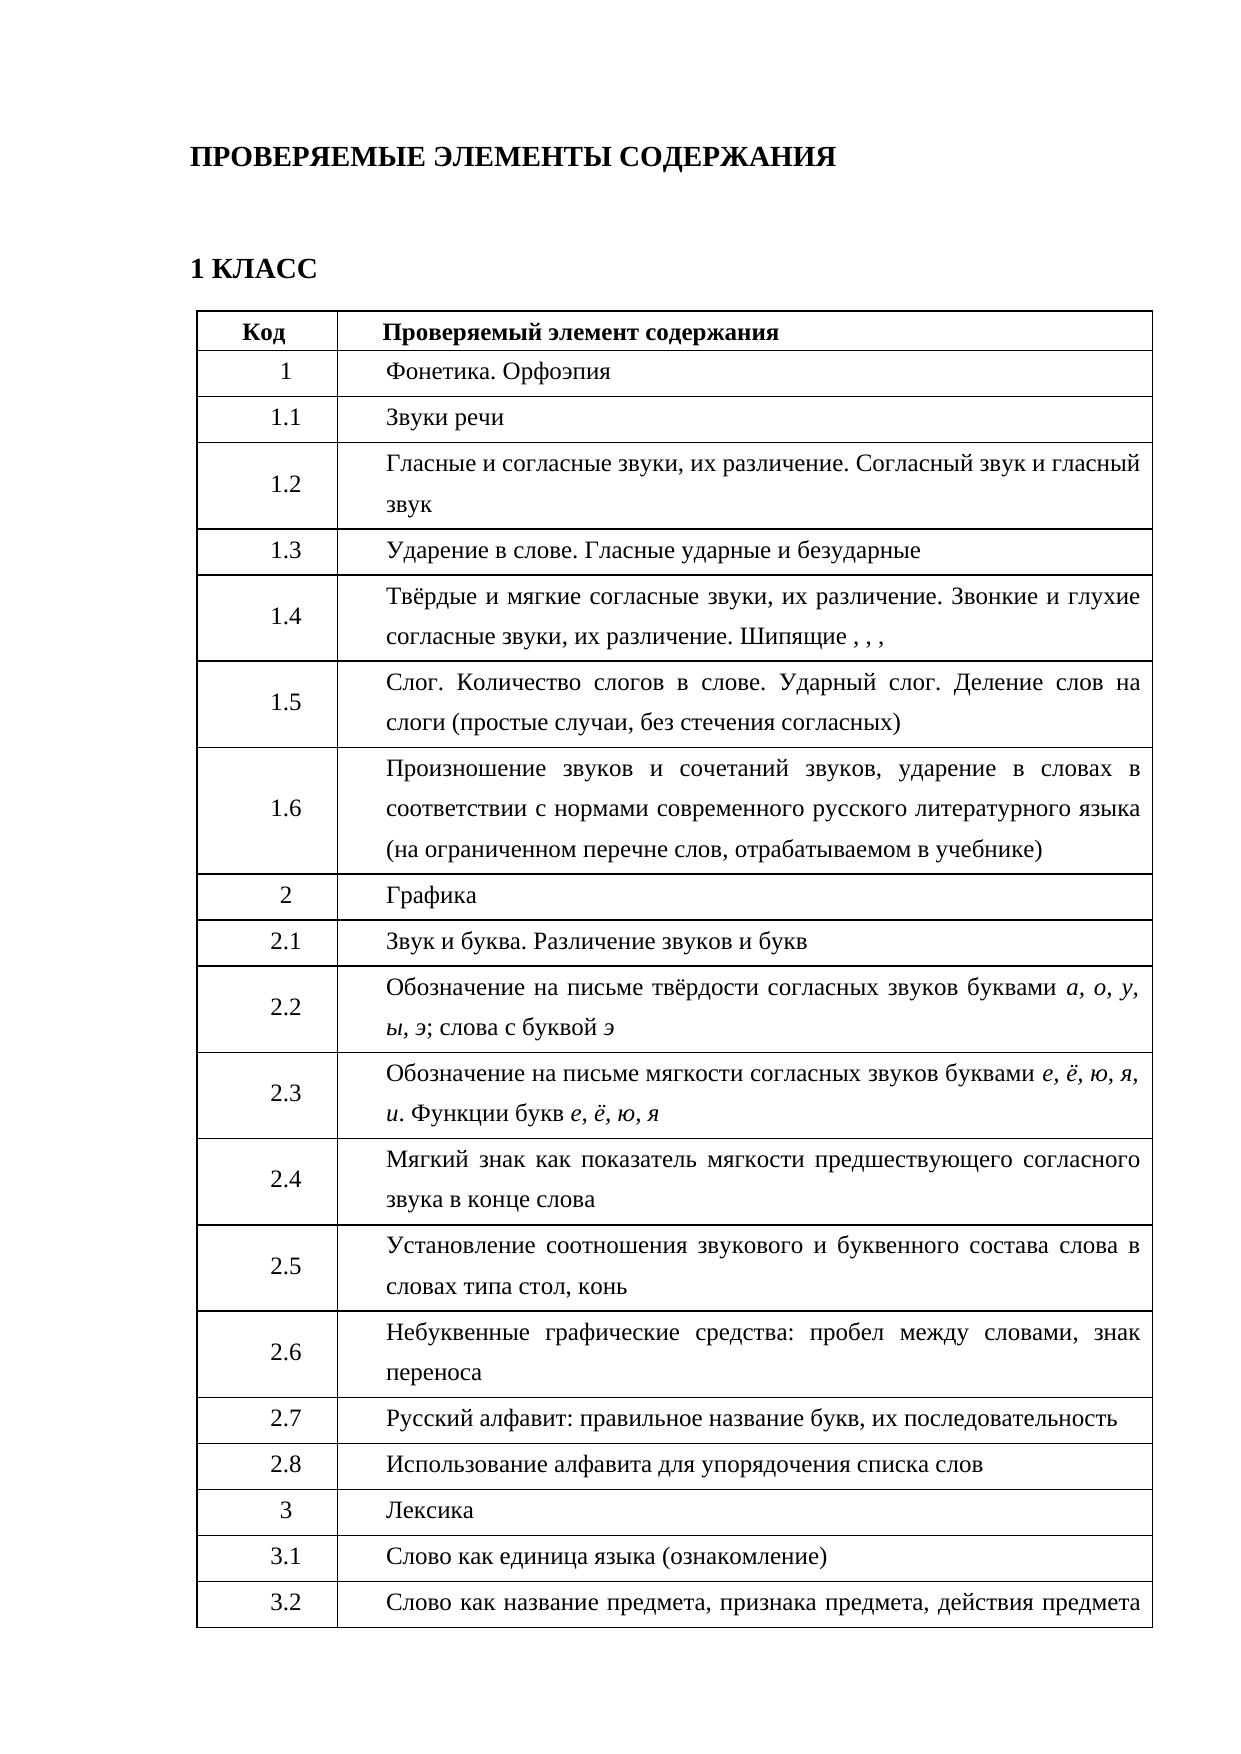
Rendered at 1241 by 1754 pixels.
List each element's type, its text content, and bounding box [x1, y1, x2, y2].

table_header Код [198, 312, 337, 350]
table_cell 2.2 [198, 967, 337, 1051]
table_cell Лексика [338, 1490, 1152, 1534]
table_cell 1.3 [198, 530, 337, 574]
table_cell 2 [198, 875, 337, 919]
table_cell 2.8 [198, 1444, 337, 1488]
table_cell Произношение звуков и сочетаний звуков, ударение в словах в соответствии с нормами современного русского литературного языка (на ограниченном перечне слов, отрабатываемом в учебнике) [338, 748, 1152, 873]
table_cell 1.5 [198, 662, 337, 747]
table_cell Слог. Количество слогов в слове. Ударный слог. Деление слов на слоги (простые случаи, без стечения согласных) [338, 662, 1152, 747]
table_cell Обозначение на письме мягкости согласных звуков буквами е, ё, ю, я, и. Функции букв е, ё, ю, я [338, 1053, 1152, 1138]
table_cell Звук и буква. Различение звуков и букв [338, 921, 1152, 965]
table_cell 1.2 [198, 443, 337, 528]
table_cell 1.4 [198, 576, 337, 660]
table_cell 2.3 [198, 1053, 337, 1138]
table_cell 2.1 [198, 921, 337, 965]
table_cell Фонетика. Орфоэпия [338, 351, 1152, 396]
table_cell Русский алфавит: правильное название букв, их последовательность [338, 1398, 1152, 1442]
table_cell 1.6 [198, 748, 337, 873]
table_cell 1 [198, 351, 337, 396]
table_cell 2.6 [198, 1312, 337, 1396]
table_cell Твёрдые и мягкие согласные звуки, их различение. Звонкие и глухие согласные звуки, их различение. Шипящие , , , [338, 576, 1152, 660]
table_cell 3 [198, 1490, 337, 1534]
table_header Проверяемый элемент содержания [338, 312, 1152, 350]
table_cell Ударение в слове. Гласные ударные и безударные [338, 530, 1152, 574]
table_cell Обозначение на письме твёрдости согласных звуков буквами а, о, у, ы, э; слова с буквой э [338, 967, 1152, 1051]
table_cell 1.1 [198, 397, 337, 442]
text ПРОВЕРЯЕМЫЕ ЭЛЕМЕНТЫ СОДЕРЖАНИЯ [190, 139, 1152, 172]
table_cell Небуквенные графические средства: пробел между словами, знак переноса [338, 1312, 1152, 1396]
table_cell 2.7 [198, 1398, 337, 1442]
table_cell Графика [338, 875, 1152, 919]
table_cell 3.2 [198, 1582, 337, 1627]
table_cell Звуки речи [338, 397, 1152, 442]
table_cell 2.5 [198, 1226, 337, 1310]
table_cell 2.4 [198, 1139, 337, 1224]
table_cell Слово как единица языка (ознакомление) [338, 1536, 1152, 1581]
table_cell Гласные и согласные звуки, их различение. Согласный звук и гласный звук [338, 443, 1152, 528]
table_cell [338, 1582, 1152, 1627]
table_cell Мягкий знак как показатель мягкости предшествующего согласного звука в конце слова [338, 1139, 1152, 1224]
table_cell Установление соотношения звукового и буквенного состава слова в словах типа стол, конь [338, 1226, 1152, 1310]
table_cell 3.1 [198, 1536, 337, 1581]
text 1 КЛАСС [190, 251, 1152, 284]
table_cell Использование алфавита для упорядочения списка слов [338, 1444, 1152, 1488]
